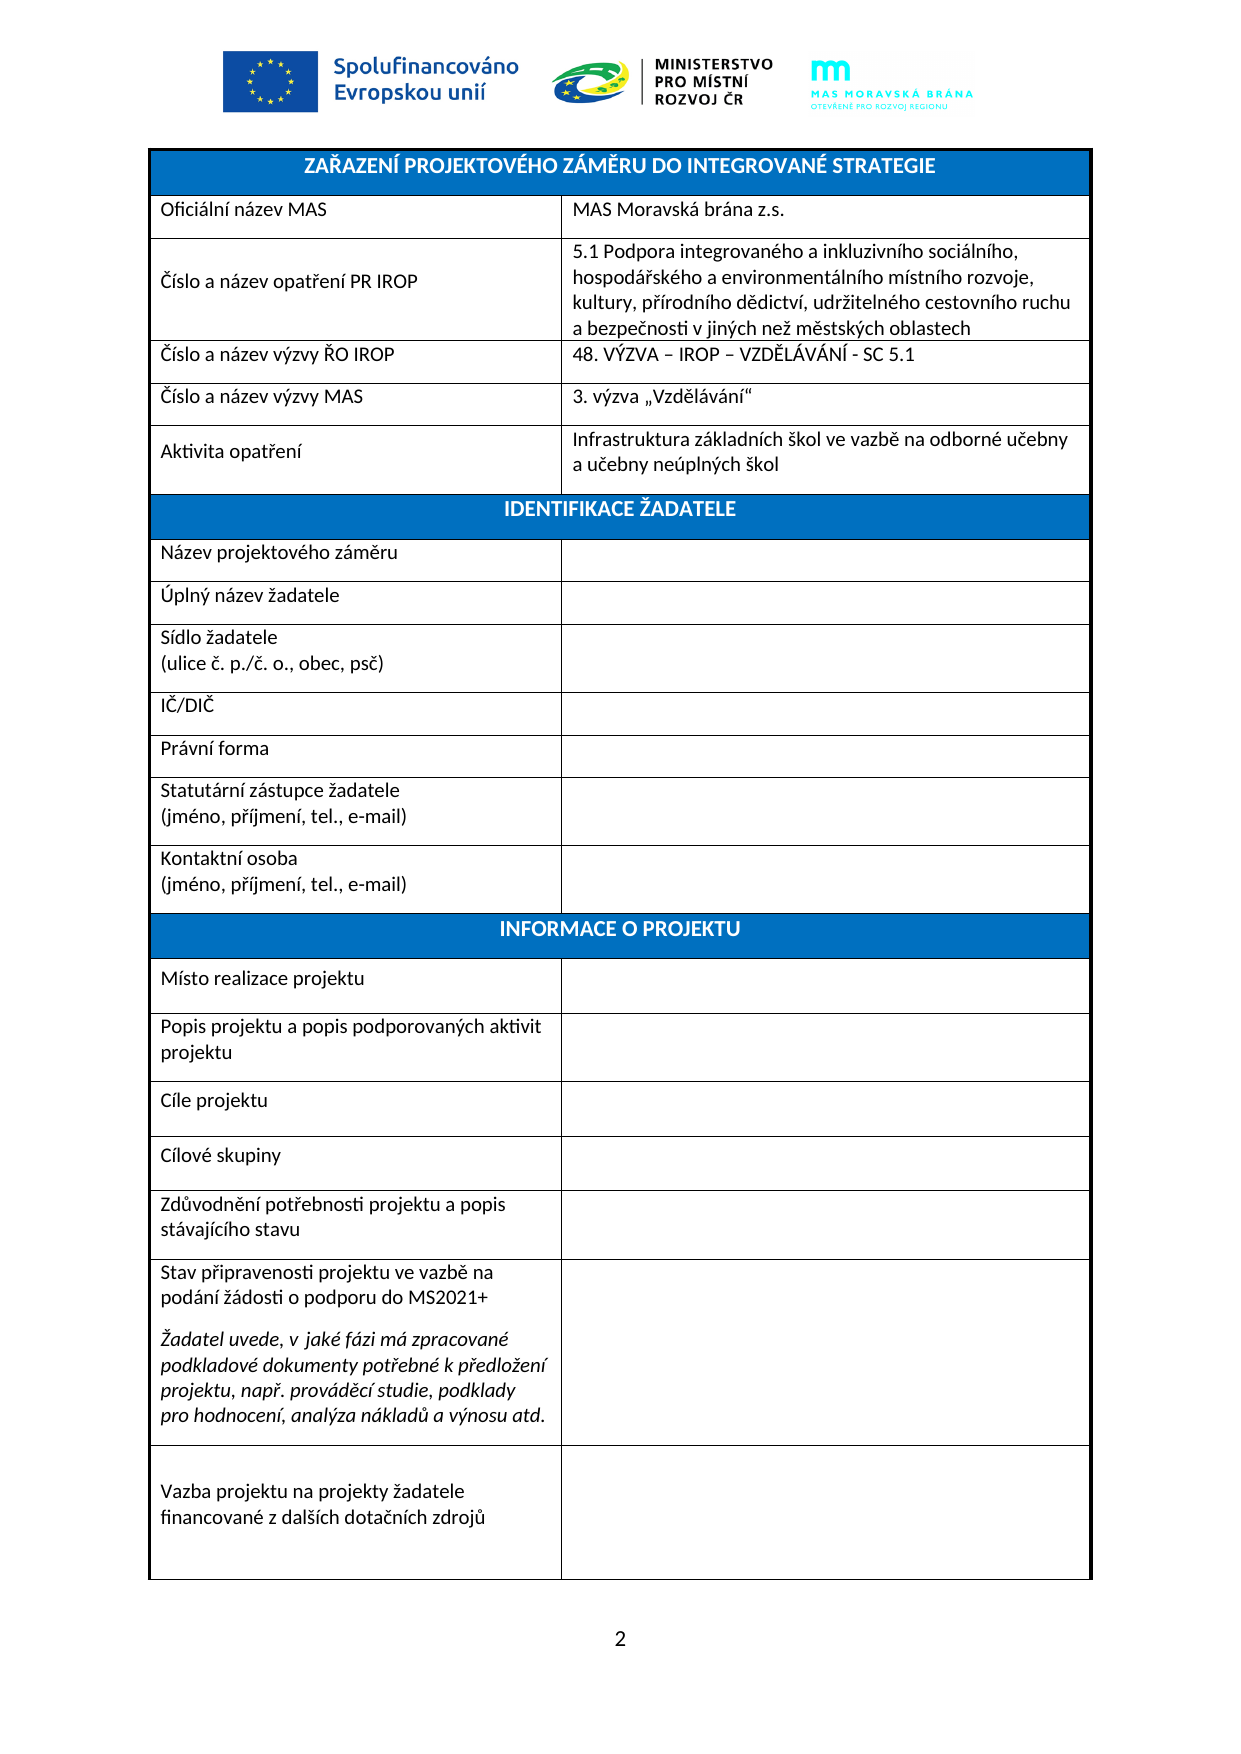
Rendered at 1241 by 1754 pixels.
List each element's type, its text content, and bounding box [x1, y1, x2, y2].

table_cell [562, 1137, 1089, 1190]
table_cell [562, 1446, 1089, 1579]
table_cell Cíle projektu [151, 1082, 561, 1136]
table_cell [562, 625, 1089, 692]
table_cell Úplný název žadatele [151, 582, 561, 624]
table_cell Zdůvodnění potřebnosti projektu a popis stávajícího stavu [151, 1191, 561, 1258]
table_cell Místo realizace projektu [151, 959, 561, 1013]
table_cell IDENTIFIKACE ŽADATELE [151, 495, 1089, 539]
picture [807, 51, 976, 117]
table_cell Sídlo žadatele (ulice č. p./č. o., obec, psč) [151, 625, 561, 692]
table_cell Statutární zástupce žadatele (jméno, příjmení, tel., e-mail) [151, 778, 561, 845]
table_header ZAŘAZENÍ PROJEKTOVÉHO ZÁMĚRU DO INTEGROVANÉ STRATEGIE [151, 151, 1089, 195]
table_cell Právní forma [151, 736, 561, 777]
table_cell Vazba projektu na projekty žadatele financované z dalších dotačních zdrojů [151, 1446, 561, 1579]
table_cell [562, 959, 1089, 1013]
table_cell 48. VÝZVA – IROP – VZDĚLÁVÁNÍ - SC 5.1 [562, 341, 1089, 383]
table_cell [562, 693, 1089, 734]
table_cell [562, 846, 1089, 913]
table_cell INFORMACE O PROJEKTU [151, 914, 1089, 958]
table_cell Infrastruktura základních škol ve vazbě na odborné učebny a učebny neúplných škol [562, 426, 1089, 493]
table_cell IČ/DIČ [151, 693, 561, 734]
table_cell Kontaktní osoba (jméno, příjmení, tel., e-mail) [151, 846, 561, 913]
table_cell Popis projektu a popis podporovaných aktivit projektu [151, 1014, 561, 1081]
table_cell Oficiální název MAS [151, 196, 561, 238]
table_cell [562, 1014, 1089, 1081]
table_cell Číslo a název opatření PR IROP [151, 239, 561, 340]
table_cell Číslo a název výzvy MAS [151, 384, 561, 425]
table_cell [562, 1260, 1089, 1445]
table_cell Cílové skupiny [151, 1137, 561, 1190]
table_cell Aktivita opatření [151, 426, 561, 493]
picture [221, 49, 777, 114]
table_cell [562, 736, 1089, 777]
table_cell [562, 1191, 1089, 1258]
table_cell 5.1 Podpora integrovaného a inkluzivního sociálního, hospodářského a environmentálního místního rozvoje, kultury, přírodního dědictví, udržitelného cestovního ruchu a bezpečnosti v jiných než městských oblastech [562, 239, 1089, 340]
table_cell [562, 1082, 1089, 1136]
table_cell [562, 540, 1089, 581]
table_cell Název projektového záměru [151, 540, 561, 581]
table_cell Číslo a název výzvy ŘO IROP [151, 341, 561, 383]
table_cell Stav připravenosti projektu ve vazbě na podání žádosti o podporu do MS2021+ Žadatel uvede, v jaké fázi má zpracované podkladové dokumenty potřebné k předložení projektu, např. prováděcí studie, podklady pro hodnocení, analýza nákladů a výnosu atd. [151, 1260, 561, 1445]
table_cell [562, 778, 1089, 845]
table_cell 3. výzva „Vzdělávání“ [562, 384, 1089, 425]
table_cell MAS Moravská brána z.s. [562, 196, 1089, 238]
table_cell [562, 582, 1089, 624]
